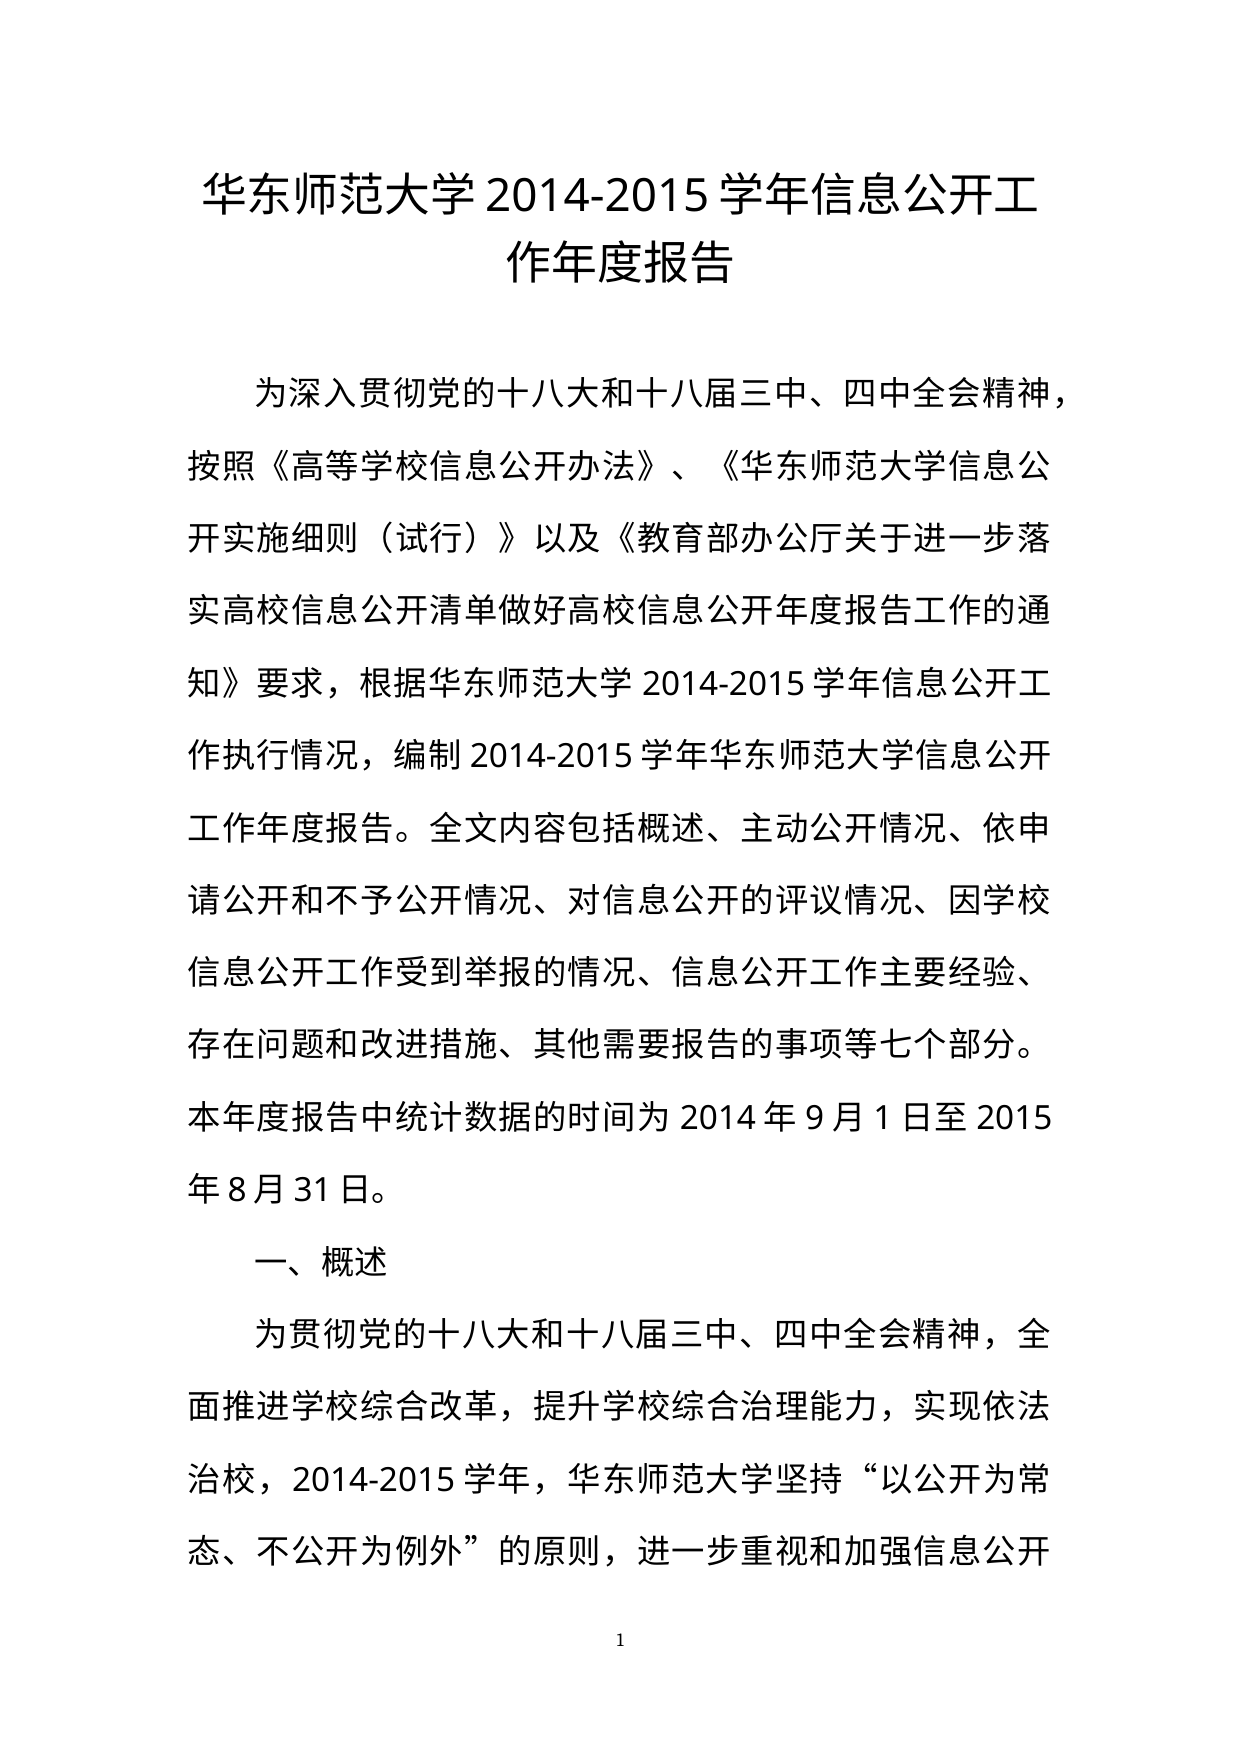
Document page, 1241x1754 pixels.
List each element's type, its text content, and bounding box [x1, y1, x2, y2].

text 为深入贯彻党的十八大和十八届三中、四中全会精神，按照《高等学校信息公开办法》、《华东师范大学信息公开实施细则（试行）》以及《教育部办公厅关于进一步落实高校信息公开清单做好高校信息公开年度报告工作的通知》要求，根据华东师范大学2014-2015学年信息公开工作执行情况，编制2014-2015学年华东师范大学信息公开工作年度报告。全文内容包括概述、主动公开情况、依申请公开和不予公开情况、对信息公开的评议情况、因学校信息公开工作受到举报的情况、信息公开工作主要经验、存在问题和改进措施、其他需要报告的事项等七个部分。本年度报告中统计数据的时间为2014年9月1日至2015年8月31日。 [187, 367, 1053, 1211]
text 一、概述 [187, 1236, 1053, 1284]
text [187, 1308, 1053, 1573]
title 华东师范大学2014-2015学年信息公开工作年度报告 [187, 162, 1053, 293]
